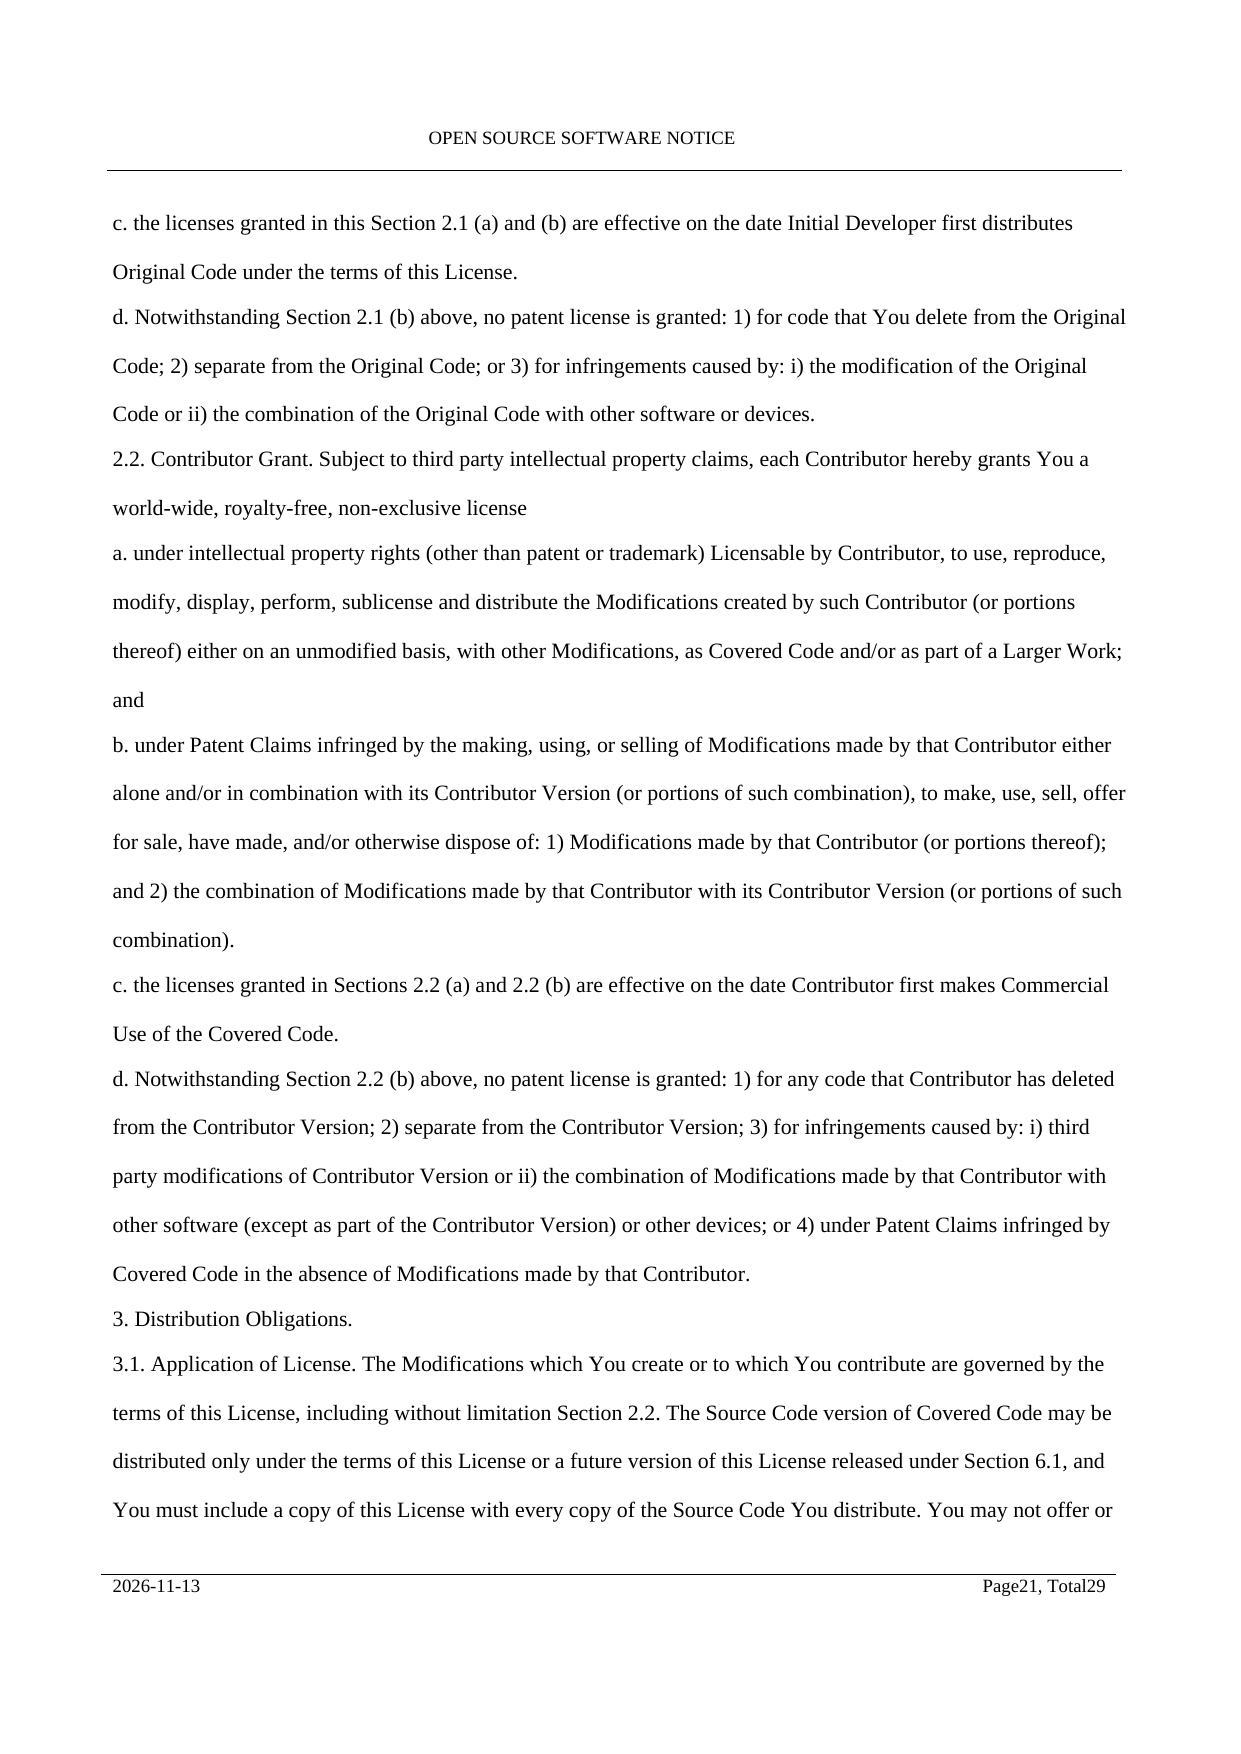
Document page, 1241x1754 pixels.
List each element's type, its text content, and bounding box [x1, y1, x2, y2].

text c. the licenses granted in this Section 2.1 (a) and (b) are effective on the date Initial Developer first distributes Original Code under the terms of this License. [112, 206, 1128, 288]
text c. the licenses granted in Sections 2.2 (a) and 2.2 (b) are effective on the date Contributor first makes Commercial Use of the Covered Code. [112, 968, 1128, 1049]
text a. under intellectual property rights (other than patent or trademark) Licensable by Contributor, to use, reproduce, modify, display, perform, sublicense and distribute the Modifications created by such Contributor (or portions thereof) either on an unmodified basis, with other Modifications, as Covered Code and/or as part of a Larger Work; and [112, 537, 1128, 715]
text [112, 1347, 1128, 1526]
text 2.2. Contributor Grant. Subject to third party intellectual property claims, each Contributor hereby grants You a world-wide, royalty-free, non-exclusive license [112, 443, 1128, 524]
text 3. Distribution Obligations. [112, 1302, 1128, 1334]
text d. Notwithstanding Section 2.1 (b) above, no patent license is granted: 1) for code that You delete from the Original Code; 2) separate from the Original Code; or 3) for infringements caused by: i) the modification of the Original Code or ii) the combination of the Original Code with other software or devices. [112, 300, 1128, 430]
text d. Notwithstanding Section 2.2 (b) above, no patent license is granted: 1) for any code that Contributor has deleted from the Contributor Version; 2) separate from the Contributor Version; 3) for infringements caused by: i) third party modifications of Contributor Version or ii) the combination of Modifications made by that Contributor with other software (except as part of the Contributor Version) or other devices; or 4) under Patent Claims infringed by Covered Code in the absence of Modifications made by that Contributor. [112, 1062, 1128, 1289]
text b. under Patent Claims infringed by the making, using, or selling of Modifications made by that Contributor either alone and/or in combination with its Contributor Version (or portions of such combination), to make, use, sell, offer for sale, have made, and/or otherwise dispose of: 1) Modifications made by that Contributor (or portions thereof); and 2) the combination of Modifications made by that Contributor with its Contributor Version (or portions of such combination). [112, 728, 1128, 956]
